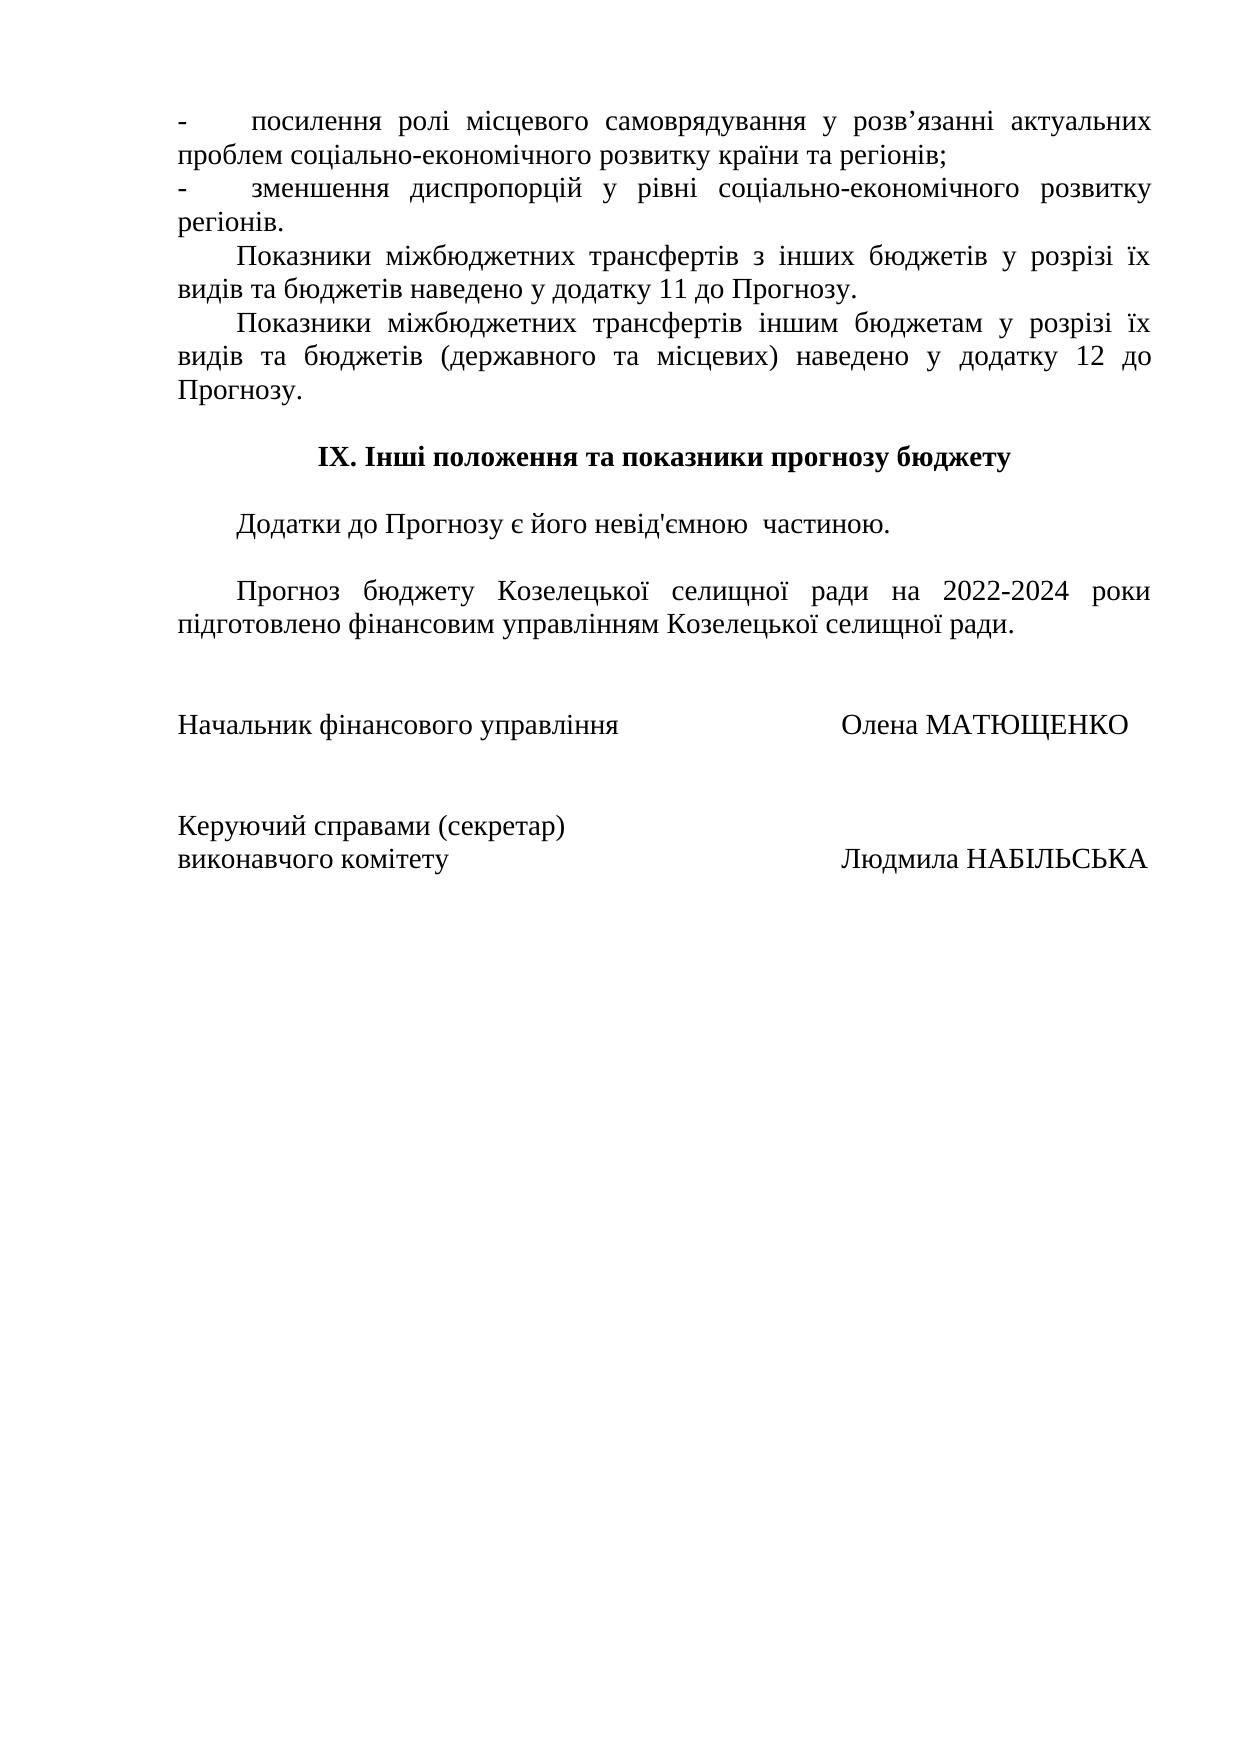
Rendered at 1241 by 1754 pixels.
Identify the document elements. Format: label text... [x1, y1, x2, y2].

text IX. Інші положення та показники прогнозу бюджету [177, 439, 1152, 472]
text Додатки до Прогнозу є його невід'ємною частиною. [177, 506, 1152, 539]
text Показники міжбюджетних трансфертів іншим бюджетам у розрізі їх видів та бюджетів (державного та місцевих) наведено у додатку 12 до Прогнозу. [177, 305, 1152, 405]
text Керуючий справами (секретар) [177, 808, 1152, 841]
text - зменшення диспропорцій у рівні соціально-економічного розвитку регіонів. [177, 171, 1152, 238]
text Начальник фінансового управління Олена МАТЮЩЕНКО [177, 707, 1152, 741]
text - посилення ролі місцевого самоврядування у розв’язанні актуальних проблем соціально-економічного розвитку країни та регіонів; [177, 103, 1152, 171]
text Показники міжбюджетних трансфертів з інших бюджетів у розрізі їх видів та бюджетів наведено у додатку 11 до Прогнозу. [177, 238, 1152, 305]
text Прогноз бюджету Козелецької селищної ради на 2022-2024 роки підготовлено фінансовим управлінням Козелецької селищної ради. [177, 573, 1152, 640]
text виконавчого комітету Людмила НАБІЛЬСЬКА [177, 841, 1152, 875]
